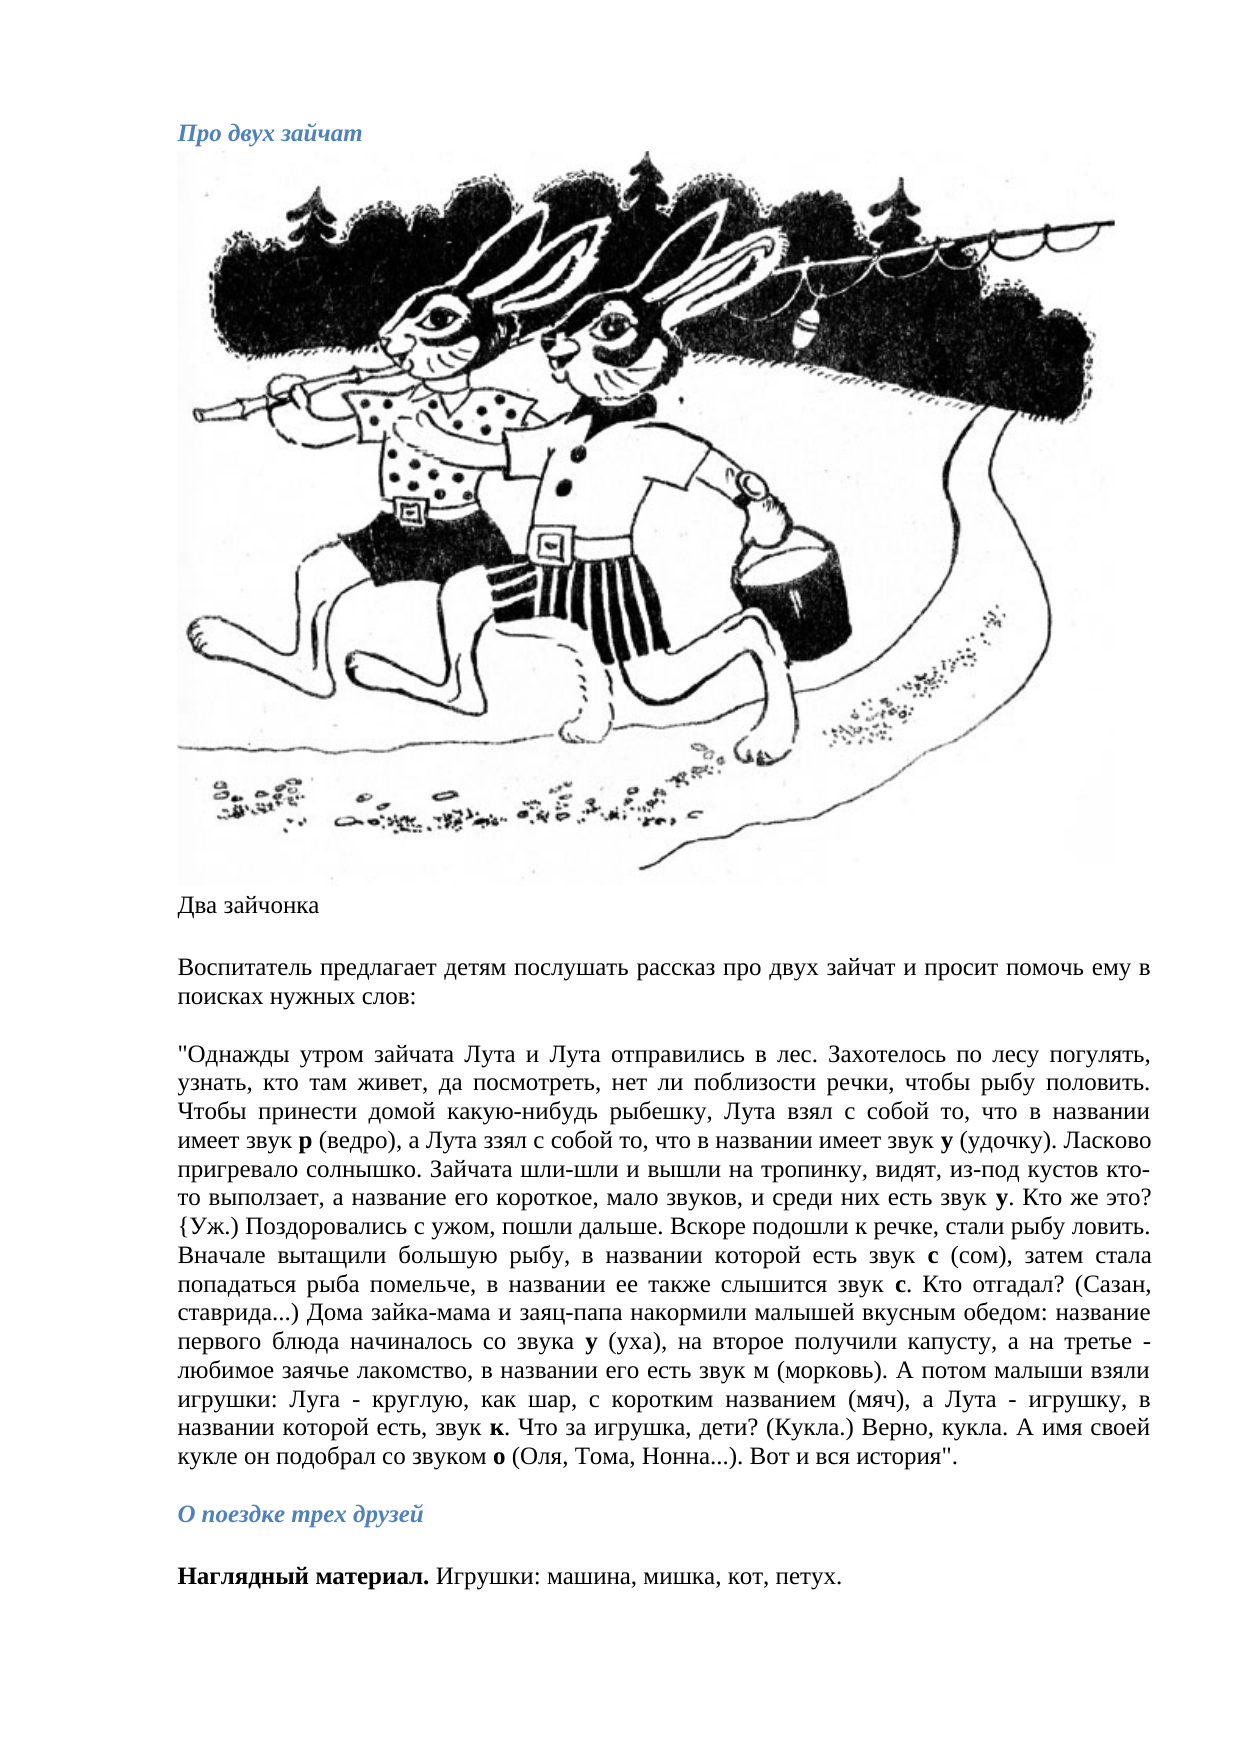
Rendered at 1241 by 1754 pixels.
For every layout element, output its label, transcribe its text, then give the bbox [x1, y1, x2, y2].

subtitle О поездке трех друзей [177, 1499, 1152, 1528]
text "Однажды утром зайчата Лута и Лута отправились в лес. Захотелось по лесу погулять, узнать, кто там живет, да посмотреть, нет ли поблизости речки, чтобы рыбу половить. Чтобы принести домой какую-нибудь рыбешку, Лута взял с собой то, что в названии имеет звук р (ведро), а Лута ззял с собой то, что в названии имеет звук у (удочку). Ласково пригревало солнышко. Зайчата шли-шли и вышли на тропинку, видят, из-под кустов кто-то выползает, а название его короткое, мало звуков, и среди них есть звук у. Кто же это? {Уж.) Поздоровались с ужом, пошли дальше. Вскоре подошли к речке, стали рыбу ловить. Вначале вытащили большую рыбу, в названии которой есть звук с (сом), затем стала попадаться рыба помельче, в названии ее также слышится звук с. Кто отгадал? (Сазан, ставрида...) Дома зайка-мама и заяц-папа накормили малышей вкусным обедом: название первого блюда начиналось со звука у (уха), на второе получили капусту, а на третье - любимое заячье лакомство, в названии его есть звук м (морковь). А потом малыши взяли игрушки: Луга - круглую, как шар, с коротким названием (мяч), а Лута - игрушку, в названии которой есть, звук к. Что за игрушка, дети? (Кукла.) Верно, кукла. А имя своей кукле он подобрал со звуком о (Оля, Тома, Нонна...). Вот и вся история". [177, 1039, 1152, 1470]
text Воспитатель предлагает детям послушать рассказ про двух зайчат и просит помочь ему в поисках нужных слов: [177, 952, 1152, 1009]
text Наглядный материал. Игрушки: машина, мишка, кот, петух. [177, 1561, 1152, 1590]
picture [177, 151, 1115, 886]
subtitle Про двух зайчат [177, 118, 1152, 147]
